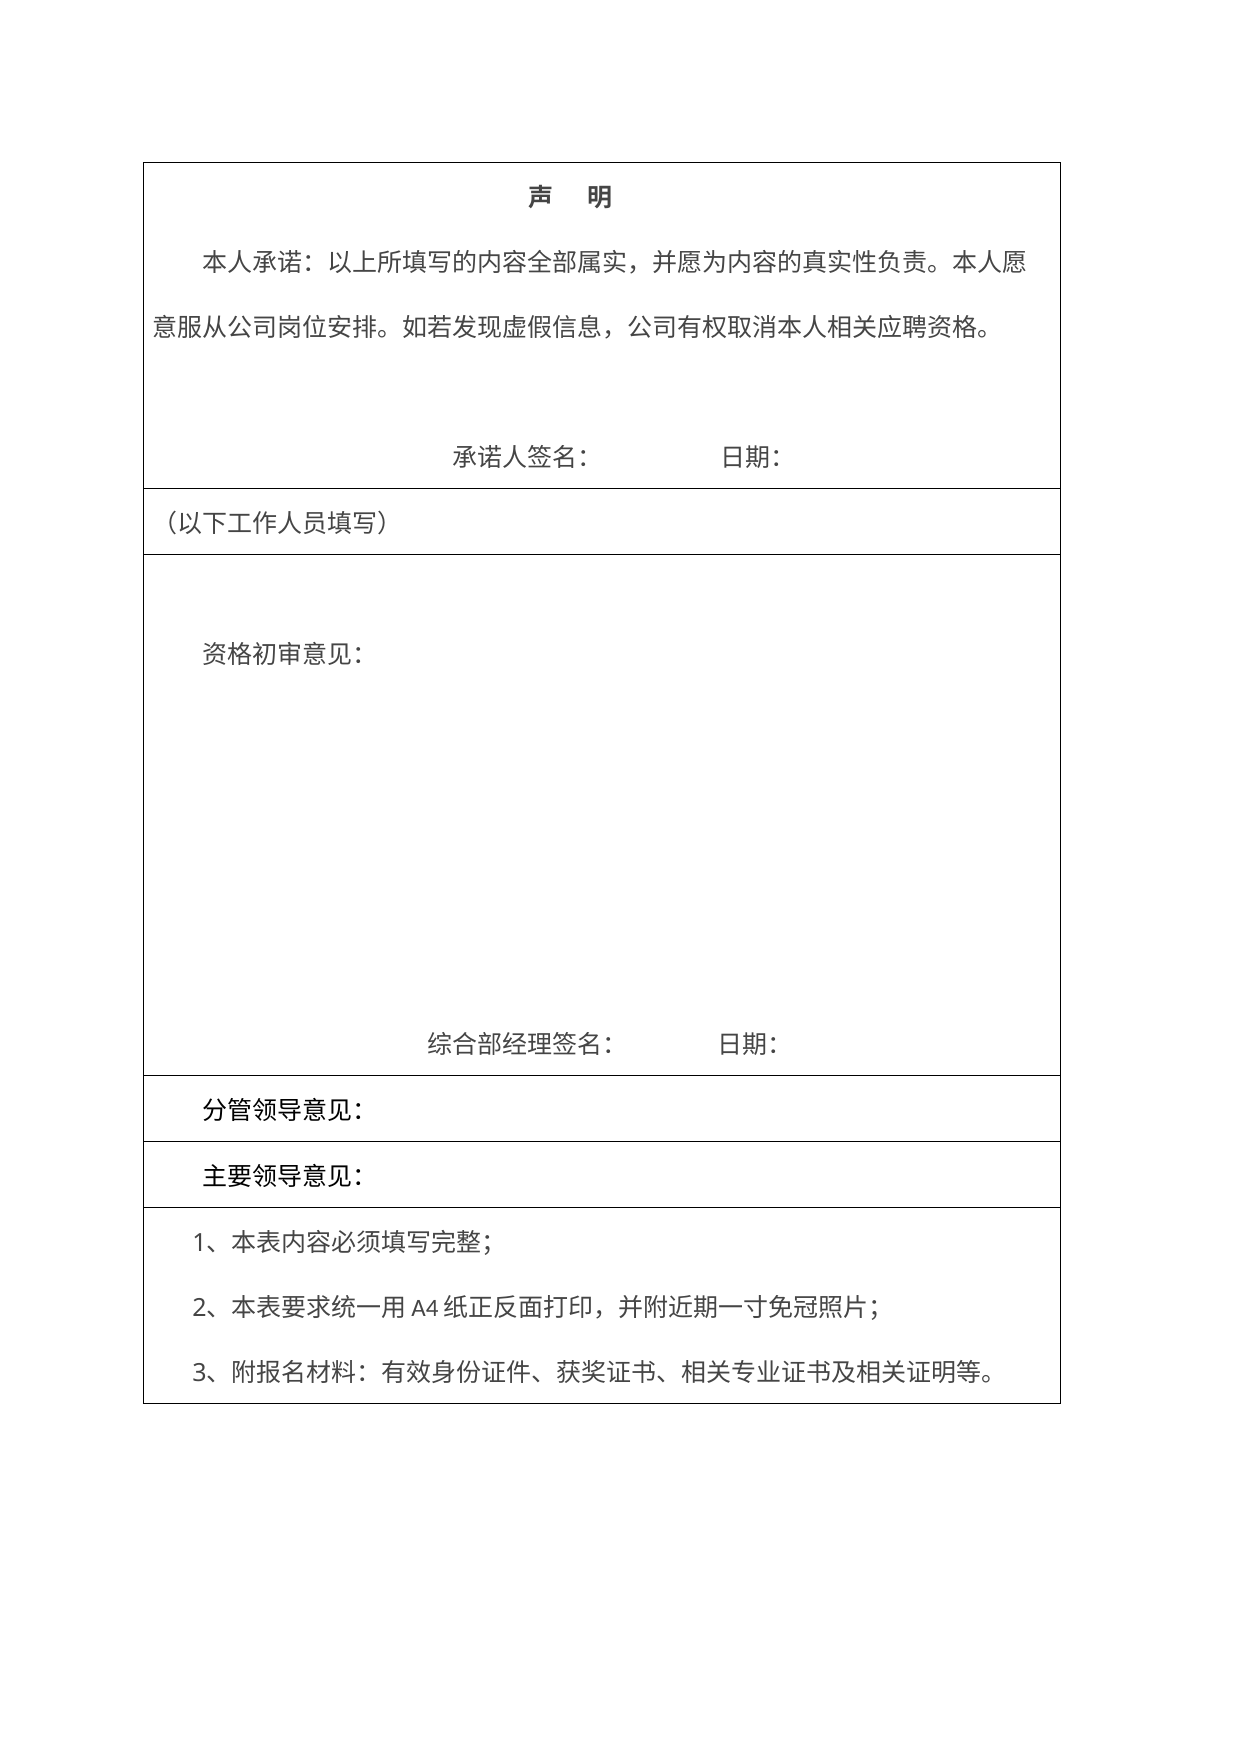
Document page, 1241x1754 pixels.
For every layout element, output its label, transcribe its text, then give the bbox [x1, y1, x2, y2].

table_cell 分管领导意见： [144, 1076, 1060, 1141]
table_cell 资格初审意见： 综合部经理签名： 日期： [144, 555, 1060, 1075]
table_cell 1、本表内容必须填写完整； 2、本表要求统一用A4纸正反面打印，并附近期一寸免冠照片； 3、附报名材料：有效身份证件、获奖证书、相关专业证书及相关证明等。 [144, 1208, 1060, 1403]
table_cell （以下工作人员填写） [144, 489, 1060, 554]
table_cell 主要领导意见： [144, 1142, 1060, 1207]
table_cell 声 明 本人承诺：以上所填写的内容全部属实，并愿为内容的真实性负责。本人愿意服从公司岗位安排。如若发现虚假信息，公司有权取消本人相关应聘资格。 承诺人签名： 日期： [144, 163, 1060, 488]
